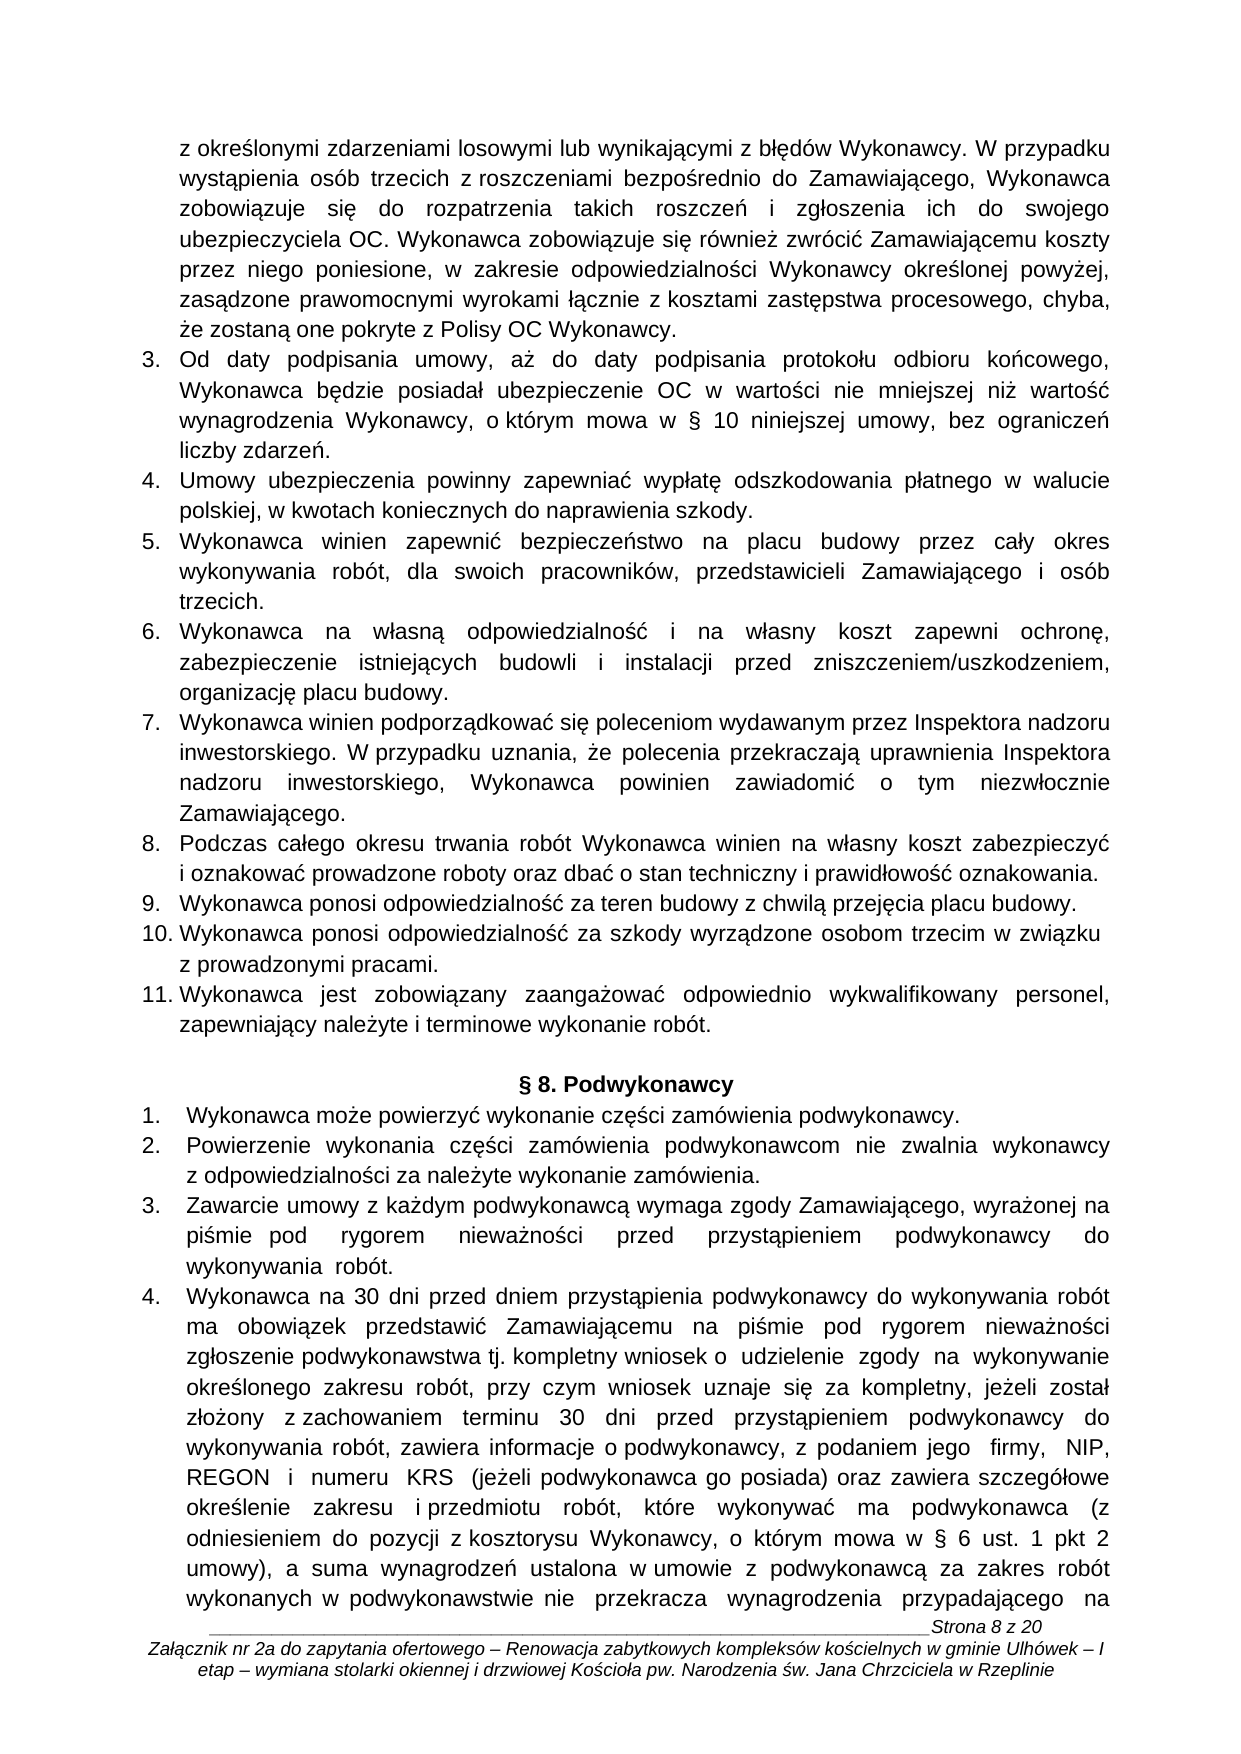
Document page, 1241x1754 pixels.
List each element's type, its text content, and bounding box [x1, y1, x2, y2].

list Wykonawca jest zobowiązany zaangażować odpowiednio wykwalifikowany personel, zapewniający należyte i terminowe wykonanie robót. [142, 981, 1110, 1037]
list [142, 135, 1110, 342]
list Powierzenie wykonania części zamówienia podwykonawcom nie zwalnia wykonawcy z odpowiedzialności za należyte wykonanie zamówienia. [142, 1132, 1110, 1188]
text § 8. Podwykonawcy [142, 1071, 1110, 1098]
list Wykonawca na własną odpowiedzialność i na własny koszt zapewni ochronę, zabezpieczenie istniejących budowli i instalacji przed zniszczeniem/uszkodzeniem, organizację placu budowy. [142, 618, 1110, 705]
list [142, 1283, 1110, 1611]
list Umowy ubezpieczenia powinny zapewniać wypłatę odszkodowania płatnego w walucie polskiej, w kwotach koniecznych do naprawienia szkody. [142, 467, 1110, 524]
list Wykonawca winien podporządkować się poleceniom wydawanym przez Inspektora nadzoru inwestorskiego. W przypadku uznania, że polecenia przekraczają uprawnienia Inspektora nadzoru inwestorskiego, Wykonawca powinien zawiadomić o tym niezwłocznie Zamawiającego. [142, 709, 1110, 826]
list Podczas całego okresu trwania robót Wykonawca winien na własny koszt zabezpieczyć i oznakować prowadzone roboty oraz dbać o stan techniczny i prawidłowość oznakowania. [142, 830, 1110, 886]
list Od daty podpisania umowy, aż do daty podpisania protokołu odbioru końcowego, Wykonawca będzie posiadał ubezpieczenie OC w wartości nie mniejszej niż wartość wynagrodzenia Wykonawcy, o którym mowa w § 10 niniejszej umowy, bez ograniczeń liczby zdarzeń. [142, 346, 1110, 463]
list Wykonawca może powierzyć wykonanie części zamówienia podwykonawcy. [142, 1102, 1110, 1128]
list Wykonawca ponosi odpowiedzialność za szkody wyrządzone osobom trzecim w związku z prowadzonymi pracami. [142, 920, 1110, 977]
list Wykonawca ponosi odpowiedzialność za teren budowy z chwilą przejęcia placu budowy. [142, 890, 1110, 916]
list Zawarcie umowy z każdym podwykonawcą wymaga zgody Zamawiającego, wyrażonej na piśmie pod rygorem nieważności przed przystąpieniem podwykonawcy do wykonywania robót. [142, 1192, 1110, 1279]
list Wykonawca winien zapewnić bezpieczeństwo na placu budowy przez cały okres wykonywania robót, dla swoich pracowników, przedstawicieli Zamawiającego i osób trzecich. [142, 528, 1110, 614]
